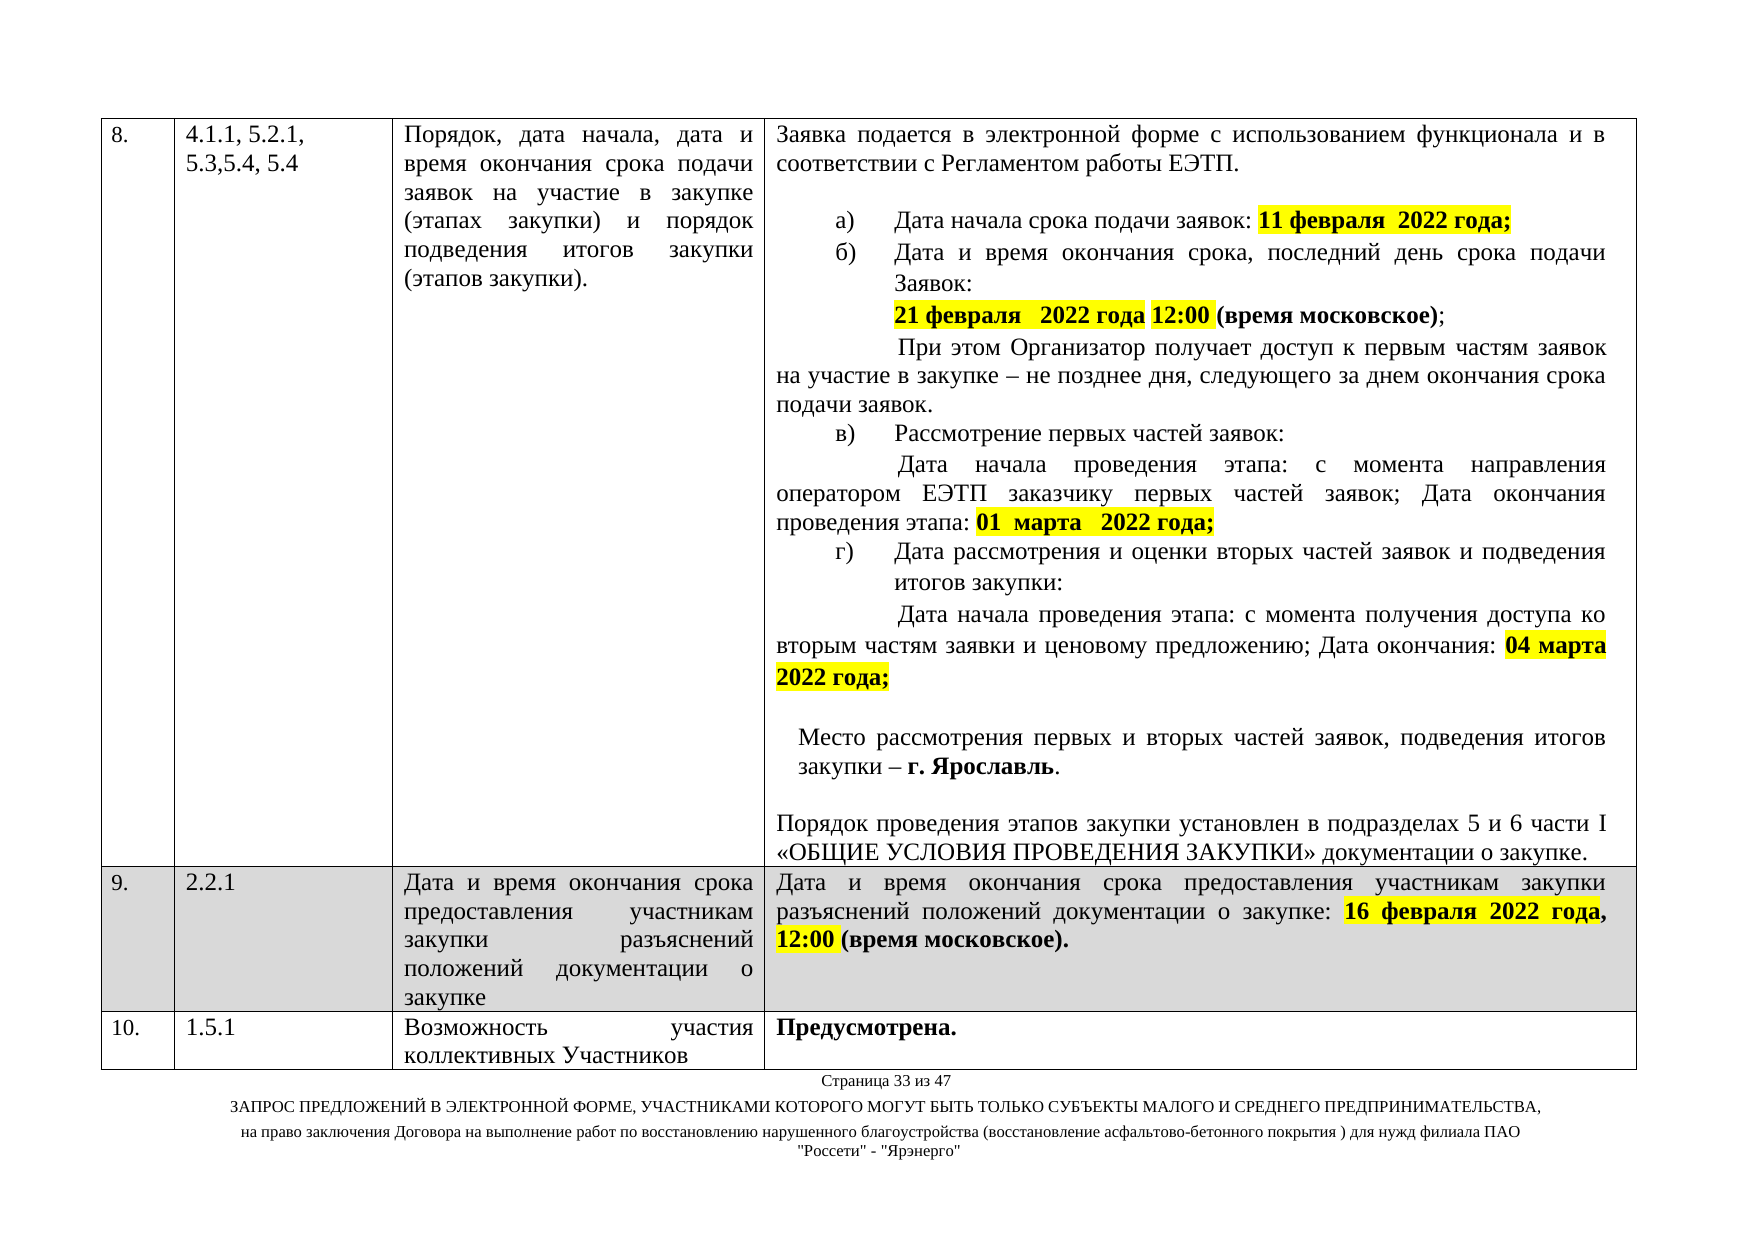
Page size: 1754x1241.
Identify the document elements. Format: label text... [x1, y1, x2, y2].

table_cell [102, 119, 174, 866]
table_cell [102, 1012, 174, 1069]
table_cell 4.1.1, 5.2.1, 5.3,5.4, 5.4 [175, 119, 392, 866]
table_cell Предусмотрена. [765, 1012, 1636, 1069]
table_cell Дата и время окончания срока предоставления участникам закупки разъяснений положений документации о закупке: 16 февраля 2022 года, 12:00 (время московское). [765, 867, 1636, 1011]
table_cell [102, 867, 174, 1011]
table_cell Дата и время окончания срока предоставления участникам закупки разъяснений положений документации о закупке [393, 867, 764, 1011]
table_cell Порядок, дата начала, дата и время окончания срока подачи заявок на участие в закупке (этапах закупки) и порядок подведения итогов закупки (этапов закупки). [393, 119, 764, 866]
table_cell 1.5.1 [175, 1012, 392, 1069]
table_cell 2.2.1 [175, 867, 392, 1011]
table_cell Заявка подается в электронной форме с использованием функционала и в соответствии с Регламентом работы ЕЭТП. Дата начала срока подачи заявок: 11 февраля 2022 года; Дата и время окончания срока, последний день срока подачи Заявок: 21 февраля 2022 года 12:00 (время московское); При этом Организатор получает доступ к первым частям заявок на участие в закупке – не позднее дня, следующего за днем окончания срока подачи заявок. Рассмотрение первых частей заявок: Дата начала проведения этапа: с момента направления оператором ЕЭТП заказчику первых частей заявок; Дата окончания проведения этапа: 01 марта 2022 года; Дата рассмотрения и оценки вторых частей заявок и подведения итогов закупки: Дата начала проведения этапа: с момента получения доступа ко вторым частям заявки и ценовому предложению; Дата окончания: 04 марта 2022 года; Место рассмотрения первых и вторых частей заявок, подведения итогов закупки – г. Ярославль. Порядок проведения этапов закупки установлен в подразделах 5 и 6 части I «ОБЩИЕ УСЛОВИЯ ПРОВЕДЕНИЯ ЗАКУПКИ» документации о закупке. [765, 119, 1636, 866]
table_cell Возможность участия коллективных Участников [393, 1012, 764, 1069]
